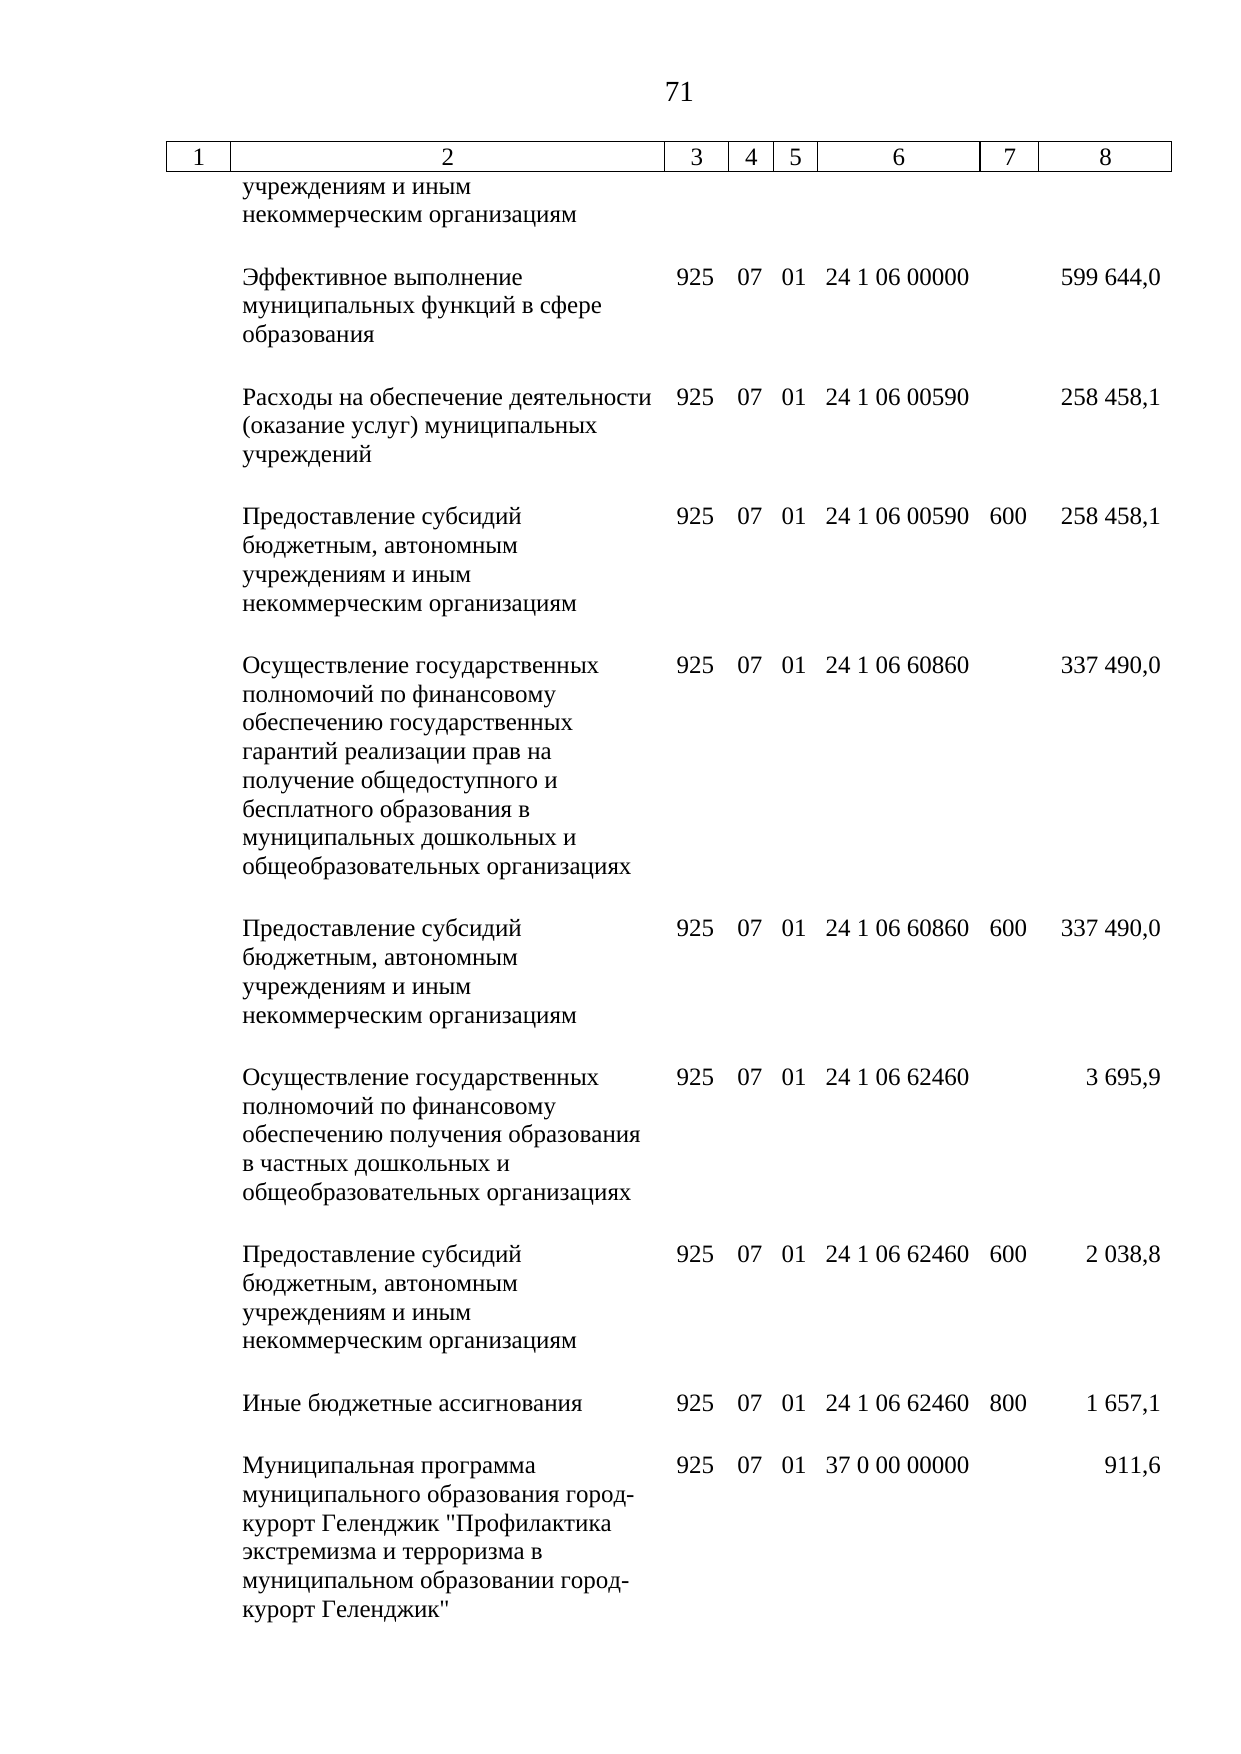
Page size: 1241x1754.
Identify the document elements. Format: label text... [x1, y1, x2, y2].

table_header 6 [818, 142, 979, 171]
table_header 7 [981, 142, 1038, 171]
table_header 3 [665, 142, 728, 171]
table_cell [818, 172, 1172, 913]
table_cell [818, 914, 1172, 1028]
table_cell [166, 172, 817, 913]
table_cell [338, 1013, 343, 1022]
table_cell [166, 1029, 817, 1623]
table_header 4 [729, 142, 773, 171]
table_header 8 [1039, 142, 1171, 171]
table_header 1 [167, 142, 230, 171]
table_header 2 [231, 142, 664, 171]
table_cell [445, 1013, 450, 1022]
table_header 5 [774, 142, 817, 171]
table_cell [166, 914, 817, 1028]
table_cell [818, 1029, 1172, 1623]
